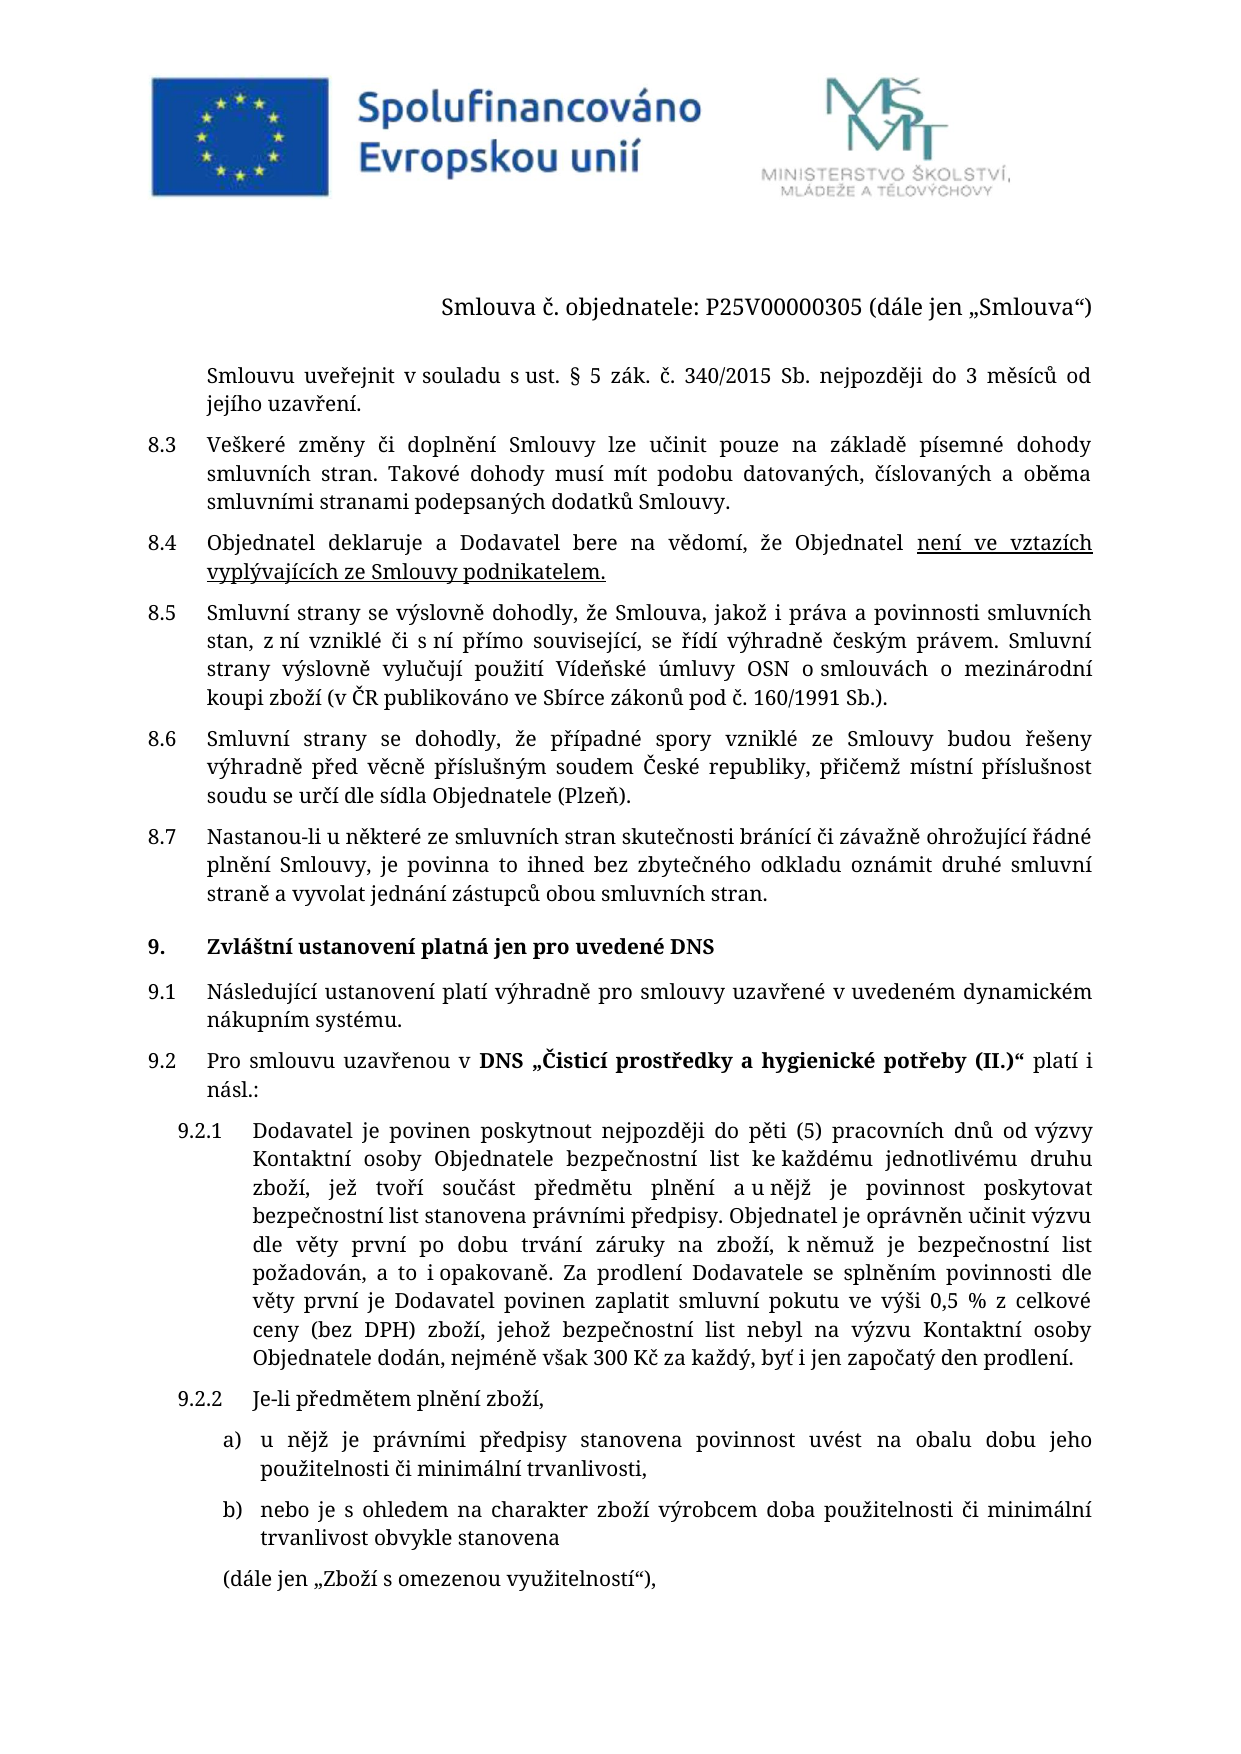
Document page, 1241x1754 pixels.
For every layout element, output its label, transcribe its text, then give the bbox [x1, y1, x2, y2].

list Smluvní strany se dohodly, že případné spory vzniklé ze Smlouvy budou řešeny výhradně před věcně příslušným soudem České republiky, přičemž místní příslušnost soudu se určí dle sídla Objednatele (Plzeň). [148, 724, 1093, 809]
list Veškeré změny či doplnění Smlouvy lze učinit pouze na základě písemné dohody smluvních stran. Takové dohody musí mít podobu datovaných, číslovaných a oběma smluvními stranami podepsaných dodatků Smlouvy. [148, 431, 1093, 516]
list Následující ustanovení platí výhradně pro smlouvy uzavřené v uvedeném dynamickém nákupním systému. [148, 977, 1093, 1034]
list Nastanou-li u některé ze smluvních stran skutečnosti bránící či závažně ohrožující řádné plnění Smlouvy, je povinna to ihned bez zbytečného odkladu oznámit druhé smluvní straně a vyvolat jednání zástupců obou smluvních stran. [148, 822, 1093, 907]
list u nějž je právními předpisy stanovena povinnost uvést na obalu dobu jeho použitelnosti či minimální trvanlivosti, [223, 1425, 1093, 1482]
list Zvláštní ustanovení platná jen pro uvedené DNS [148, 932, 1093, 961]
list Smluvní strany se výslovně dohodly, že Smlouva, jakož i práva a povinnosti smluvních stan, z ní vzniklé či s ní přímo související, se řídí výhradně českým právem. Smluvní strany výslovně vylučují použití Vídeňské úmluvy OSN o smlouvách o mezinárodní koupi zboží (v ČR publikováno ve Sbírce zákonů pod č. 160/1991 Sb.). [148, 598, 1093, 711]
list Objednatel deklaruje a Dodavatel bere na vědomí, že Objednatel není ve vztazích vyplývajících ze Smlouvy podnikatelem. [148, 528, 1093, 585]
picture [147, 73, 1012, 202]
list Dodavatel je povinen poskytnout nejpozději do pěti (5) pracovních dnů od výzvy Kontaktní osoby Objednatele bezpečnostní list ke každému jednotlivému druhu zboží, jež tvoří součást předmětu plnění a u nějž je povinnost poskytovat bezpečnostní list stanovena právními předpisy. Objednatel je oprávněn učinit výzvu dle věty první po dobu trvání záruky na zboží, k němuž je bezpečnostní list požadován, a to i opakovaně. Za prodlení Dodavatele se splněním povinnosti dle věty první je Dodavatel povinen zaplatit smluvní pokutu ve výši 0,5 % z celkové ceny (bez DPH) zboží, jehož bezpečnostní list nebyl na výzvu Kontaktní osoby Objednatele dodán, nejméně však 300 Kč za každý, byť i jen započatý den prodlení. [177, 1116, 1093, 1372]
list Je-li předmětem plnění zboží, [177, 1384, 1093, 1413]
list nebo je s ohledem na charakter zboží výrobcem doba použitelnosti či minimální trvanlivost obvykle stanovena [223, 1495, 1093, 1552]
list Pro smlouvu uzavřenou v DNS „Čisticí prostředky a hygienické potřeby (II.)“ platí i násl.: [148, 1047, 1093, 1103]
text (dále jen „Zboží s omezenou využitelností“), [223, 1564, 1093, 1592]
